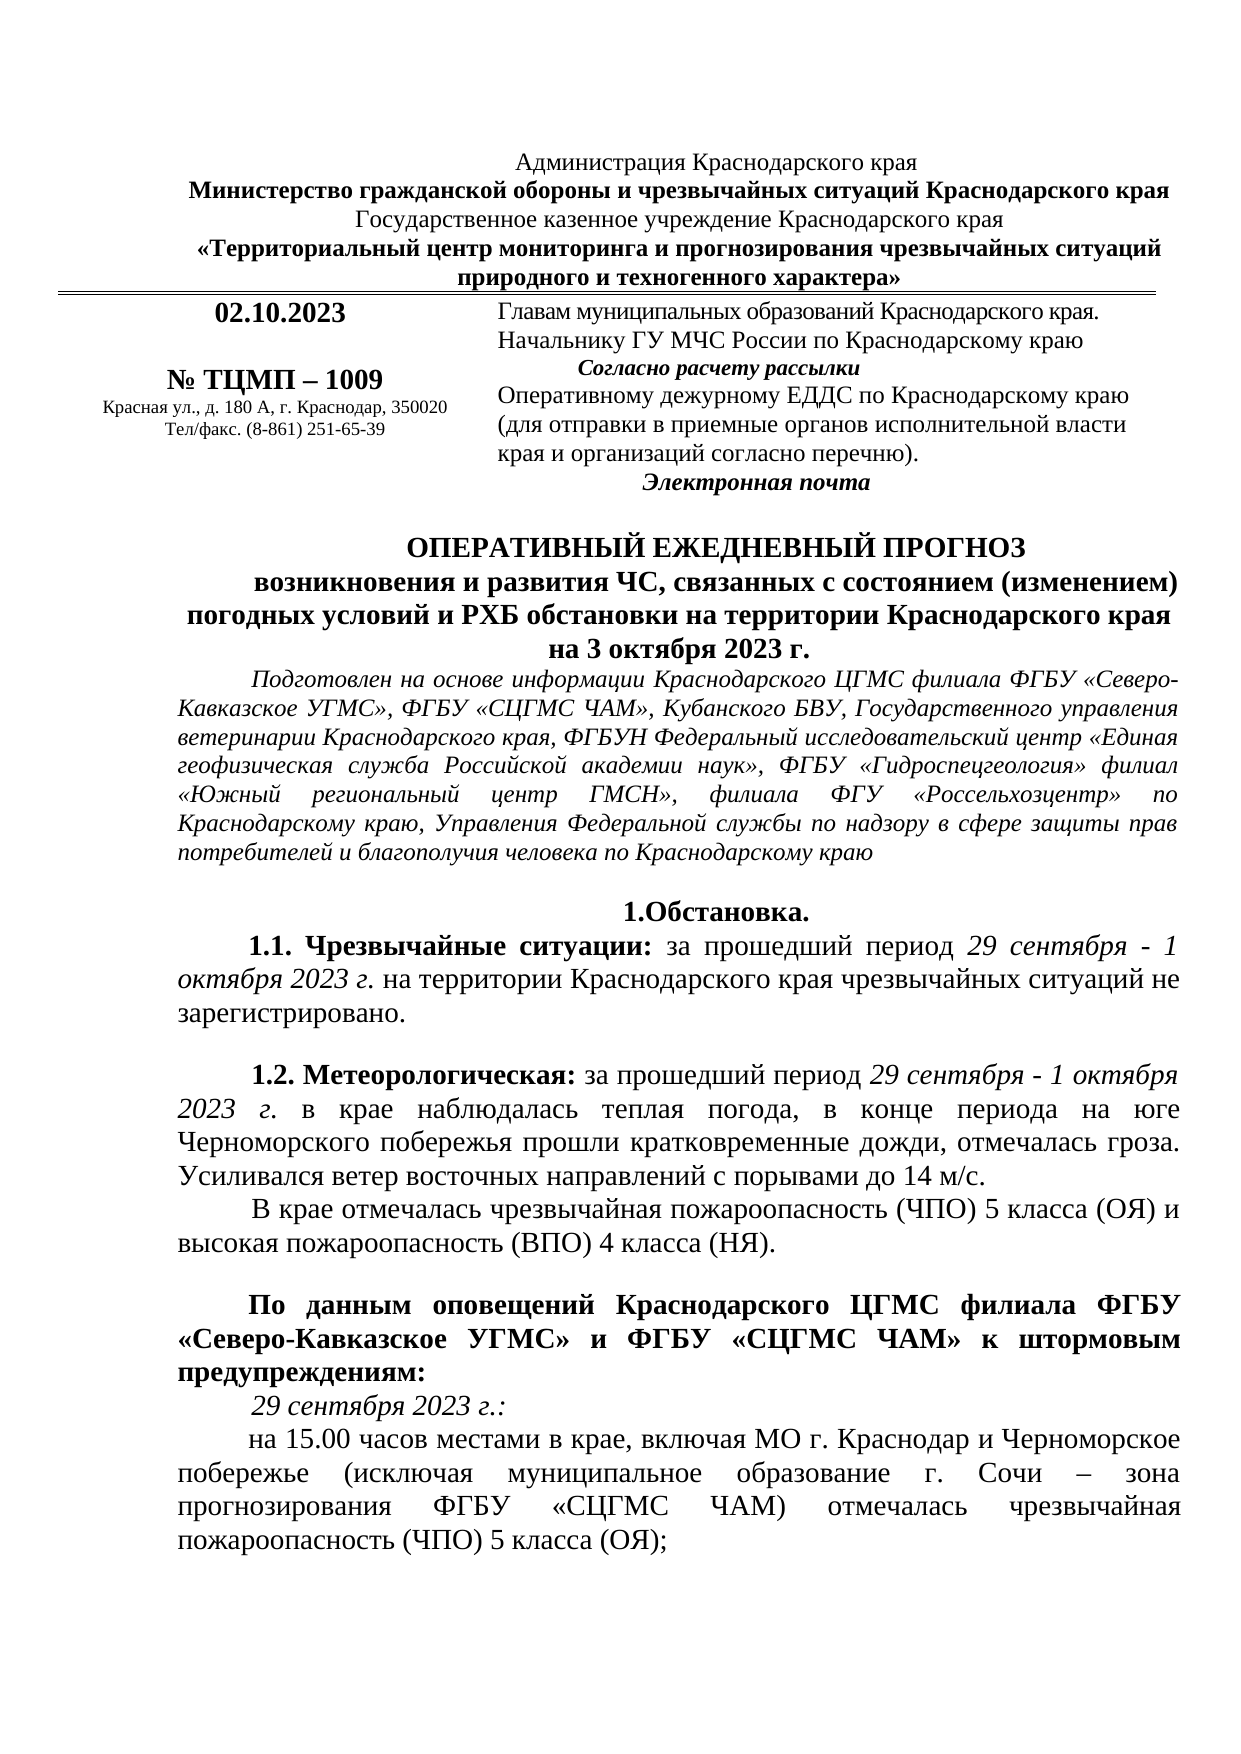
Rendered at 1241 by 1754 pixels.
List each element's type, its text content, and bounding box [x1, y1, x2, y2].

text 1.Обстановка. [177, 894, 1181, 928]
table_header 02.10.2023 № ТЦМП – 1009 Красная ул., д. 180 А, г. Краснодар, 350020 Тел/факс. (8-861) 251-65-39 [58, 295, 490, 497]
text По данным оповещений Краснодарского ЦГМС филиала ФГБУ «Северо-Кавказское УГМС» и ФГБУ «СЦГМС ЧАМ» к штормовым предупреждениям: [177, 1287, 1181, 1388]
text возникновения и развития ЧС, связанных с состоянием (изменением) погодных условий и РХБ обстановки на территории Краснодарского края на 3 октября 2023 г. [177, 564, 1181, 664]
text Министерство гражданской обороны и чрезвычайных ситуаций Краснодарского края [177, 176, 1181, 204]
text В крае отмечалась чрезвычайная пожароопасность (ЧПО) 5 класса (ОЯ) и высокая пожароопасность (ВПО) 4 класса (НЯ). [177, 1191, 1181, 1258]
text ОПЕРАТИВНЫЙ ЕЖЕДНЕВНЫЙ ПРОГНОЗ [177, 530, 1181, 564]
text 1.2. Метеорологическая: за прошедший период 29 сентября - 1 октября 2023 г. в крае наблюдалась теплая погода, в конце периода на юге Черноморского побережья прошли кратковременные дожди, отмечалась гроза. Усиливался ветер восточных направлений с порывами до 14 м/с. [177, 1057, 1181, 1191]
text Государственное казенное учреждение Краснодарского края [177, 204, 1181, 233]
table_header Главам муниципальных образований Краснодарского края. Начальнику ГУ МЧС России по Краснодарскому краю Согласно расчету рассылки Оперативному дежурному ЕДДС по Краснодарскому краю (для отправки в приемные органов исполнительной власти края и организаций согласно перечню). Электронная почта [490, 295, 1156, 497]
text Подготовлен на основе информации Краснодарского ЦГМС филиала ФГБУ «Северо-Кавказское УГМС», ФГБУ «СЦГМС ЧАМ», Кубанского БВУ, Государственного управления ветеринарии Краснодарского края, ФГБУН Федеральный исследовательский центр «Единая геофизическая служба Российской академии наук», ФГБУ «Гидроспецгеология» филиал «Южный региональный центр ГМСН», филиала ФГУ «Россельхозцентр» по Краснодарскому краю, Управления Федеральной службы по надзору в сфере защиты прав потребителей и благополучия человека по Краснодарскому краю [177, 664, 1181, 866]
text 29 сентября 2023 г.: [177, 1388, 1196, 1421]
text «Территориальный центр мониторинга и прогнозирования чрезвычайных ситуаций природного и техногенного характера» [177, 233, 1181, 291]
text Администрация Краснодарского края [177, 147, 1181, 176]
text 1.1. Чрезвычайные ситуации: за прошедший период 29 сентября - 1 октября 2023 г. на территории Краснодарского края чрезвычайных ситуаций не зарегистрировано. [177, 928, 1181, 1028]
